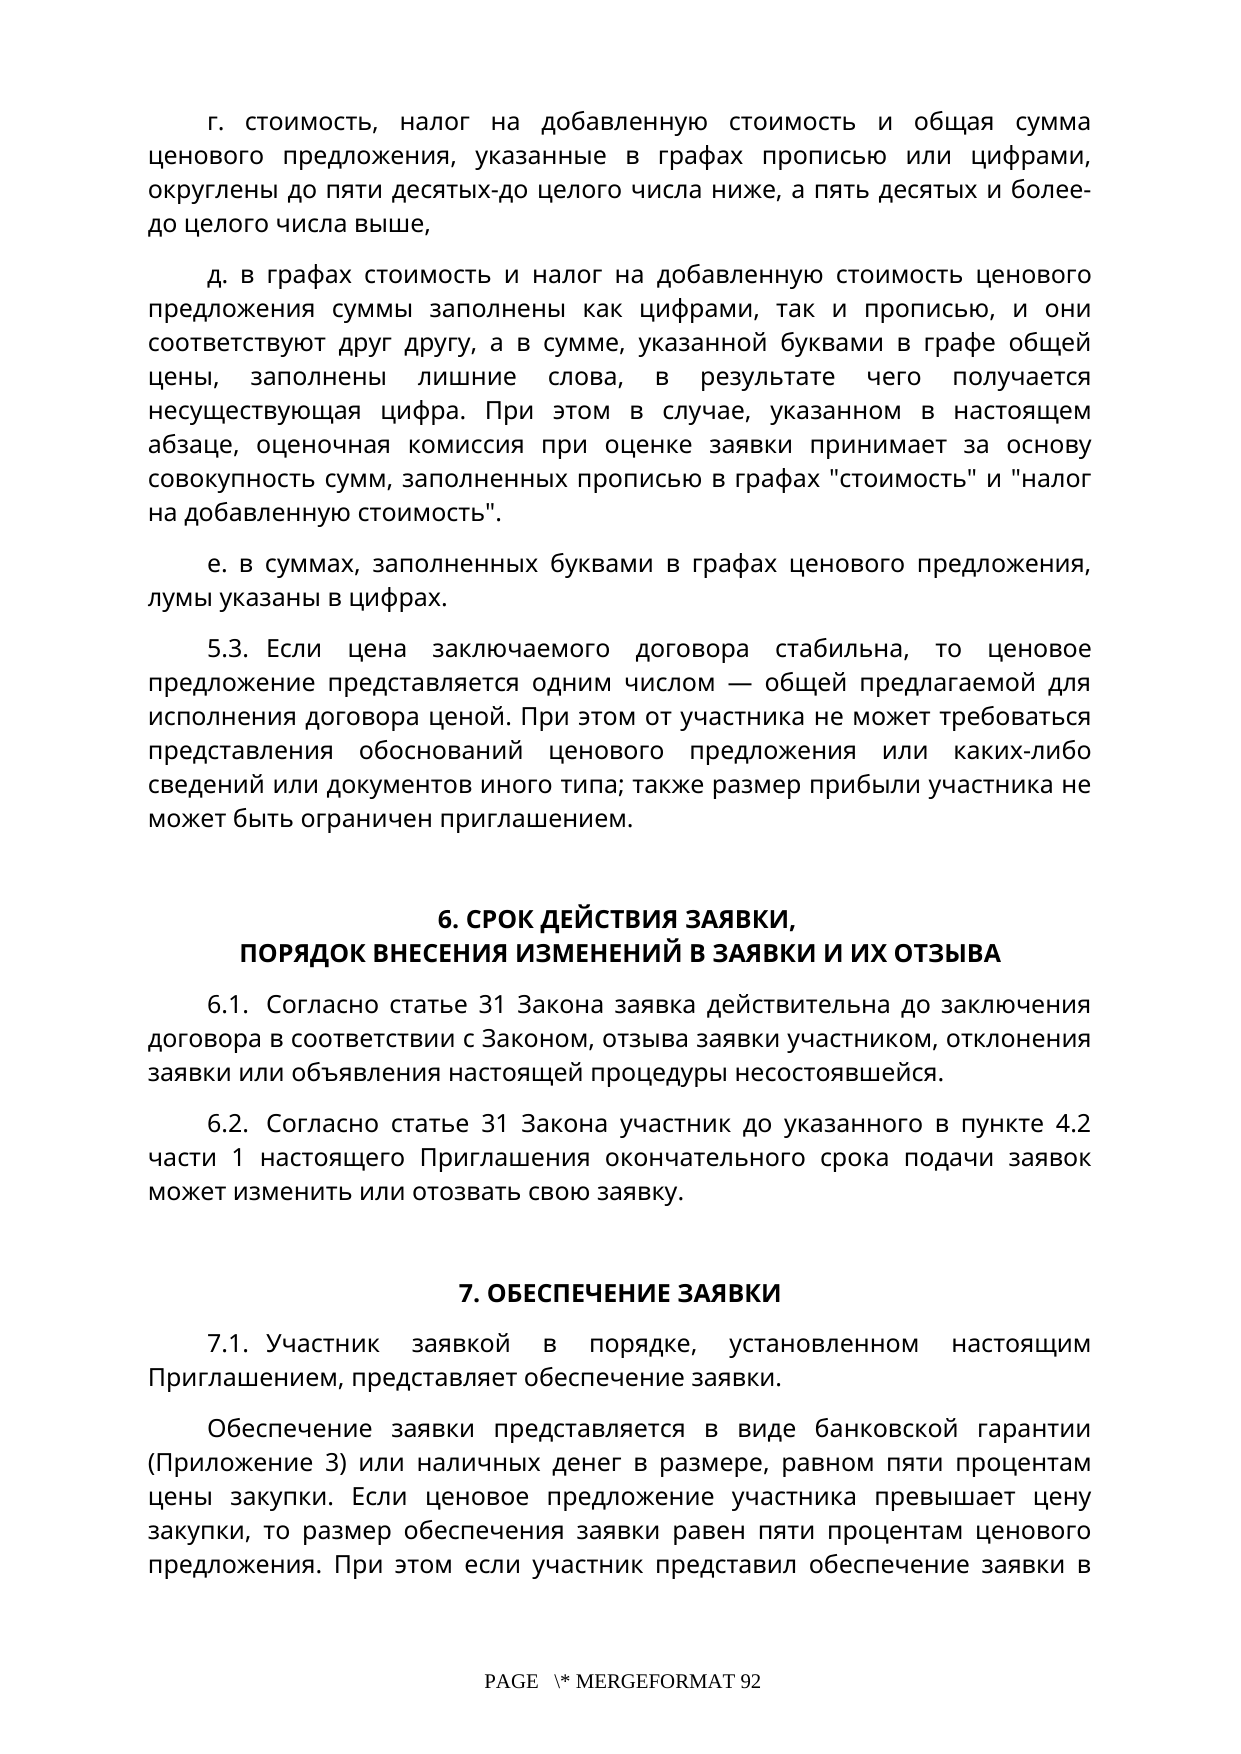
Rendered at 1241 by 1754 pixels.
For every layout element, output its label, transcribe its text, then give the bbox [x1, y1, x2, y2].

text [148, 1411, 1092, 1581]
text 7. ОБЕСПЕЧЕНИЕ ЗАЯВКИ [148, 1275, 1092, 1309]
text 6.1. Согласно статье 31 Закона заявка действительна до заключения договора в соответствии с Законом, отзыва заявки участником, отклонения заявки или объявления настоящей процедуры несостоявшейся. [148, 987, 1092, 1089]
text 6.2. Согласно статье 31 Закона участник до указанного в пункте 4.2 части 1 настоящего Приглашения окончательного срока подачи заявок может изменить или отозвать свою заявку. [148, 1106, 1092, 1208]
text е. в суммах, заполненных буквами в графах ценового предложения, лумы указаны в цифрах. [148, 546, 1092, 614]
text 7.1. Участник заявкой в порядке, установленном настоящим Приглашением, представляет обеспечение заявки. [148, 1326, 1092, 1394]
text г. стоимость, налог на добавленную стоимость и общая сумма ценового предложения, указанные в графах прописью или цифрами, округлены до пяти десятых-до целого числа ниже, а пять десятых и более-до целого числа выше, [148, 103, 1092, 240]
text 6. СРОК ДЕЙСТВИЯ ЗАЯВКИ, ПОРЯДОК ВНЕСЕНИЯ ИЗМЕНЕНИЙ В ЗАЯВКИ И ИХ ОТЗЫВА [207, 902, 1034, 970]
text 5.3. Если цена заключаемого договора стабильна, то ценовое предложение представляется одним числом — общей предлагаемой для исполнения договора ценой. При этом от участника не может требоваться представления обоснований ценового предложения или каких-либо сведений или документов иного типа; также размер прибыли участника не может быть ограничен приглашением. [148, 630, 1092, 835]
text д. в графах стоимость и налог на добавленную стоимость ценового предложения суммы заполнены как цифрами, так и прописью, и они соответствуют друг другу, а в сумме, указанной буквами в графе общей цены, заполнены лишние слова, в результате чего получается несуществующая цифра. При этом в случае, указанном в настоящем абзаце, оценочная комиссия при оценке заявки принимает за основу совокупность сумм, заполненных прописью в графах "стоимость" и "налог на добавленную стоимость". [148, 256, 1092, 529]
